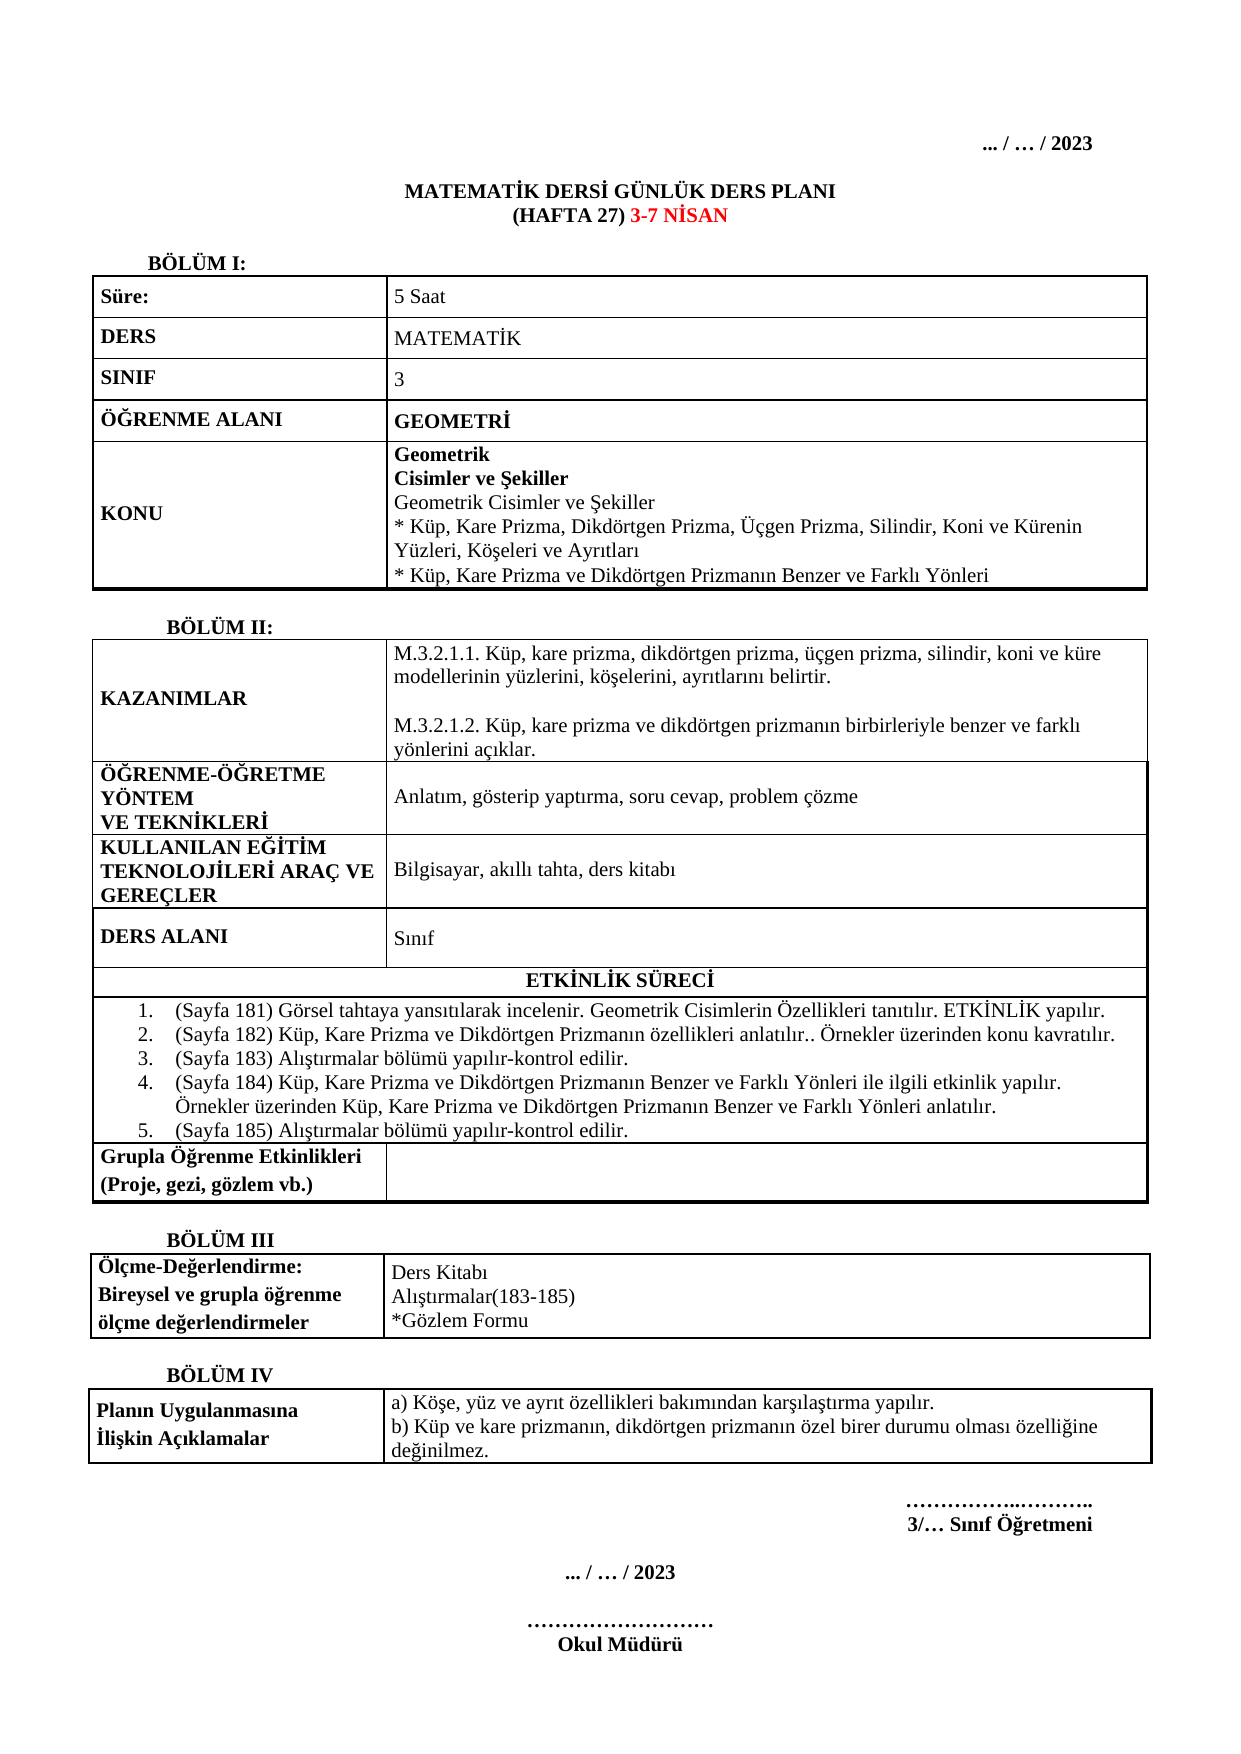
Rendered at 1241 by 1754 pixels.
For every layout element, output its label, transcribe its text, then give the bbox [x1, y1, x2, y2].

text ... / … / 2023 [148, 1560, 1092, 1584]
table_cell DERS [94, 318, 386, 358]
text MATEMATİK DERSİ GÜNLÜK DERS PLANI [148, 179, 1092, 203]
table_header KAZANIMLAR [93, 640, 386, 761]
table_cell MATEMATİK [388, 318, 1146, 358]
subtitle BÖLÜM III [148, 1228, 1092, 1252]
text ... / … / 2023 [148, 131, 1092, 155]
text BÖLÜM I: [148, 251, 1092, 275]
table_cell Bilgisayar, akıllı tahta, ders kitabı [387, 835, 1146, 907]
table_header a) Köşe, yüz ve ayrıt özellikleri bakımından karşılaştırma yapılır. b) Küp ve kare prizmanın, dikdörtgen prizmanın özel birer durumu olması özelliğine değinilmez. [385, 1390, 1150, 1462]
table_header Süre: [94, 277, 386, 317]
table_header M.3.2.1.1. Küp, kare prizma, dikdörtgen prizma, üçgen prizma, silindir, koni ve küre modellerinin yüzlerini, köşelerini, ayrıtlarını belirtir. M.3.2.1.2. Küp, kare prizma ve dikdörtgen prizmanın birbirleriyle benzer ve farklı yönlerini açıklar. [387, 640, 1147, 761]
table_cell ÖĞRENME ALANI [94, 401, 386, 441]
table_cell GEOMETRİ [388, 401, 1146, 441]
table_cell Anlatım, gösterip yaptırma, soru cevap, problem çözme [387, 762, 1146, 834]
text ……………..……….. [148, 1488, 1092, 1512]
text ……………………… [148, 1608, 1092, 1632]
table_cell ETKİNLİK SÜRECİ [94, 968, 1146, 996]
table_cell KONU [94, 442, 386, 587]
table_cell KULLANILAN EĞİTİM TEKNOLOJİLERİ ARAÇ VE GEREÇLER [93, 835, 386, 907]
table_header Ölçme-Değerlendirme: Bireysel ve grupla öğrenme ölçme değerlendirmeler [92, 1255, 383, 1337]
table_cell Grupla Öğrenme Etkinlikleri (Proje, gezi, gözlem vb.) [94, 1144, 386, 1199]
table_header Ders Kitabı Alıştırmalar(183-185) *Gözlem Formu [385, 1255, 1149, 1337]
text 3/… Sınıf Öğretmeni [148, 1512, 1092, 1536]
table_header Planın Uygulanmasına İlişkin Açıklamalar [90, 1390, 383, 1462]
table_cell DERS ALANI [94, 909, 386, 967]
table_cell SINIF [94, 359, 386, 399]
table_cell [387, 1144, 1146, 1199]
text Okul Müdürü [148, 1632, 1092, 1656]
table_cell Geometrik Cisimler ve Şekiller Geometrik Cisimler ve Şekiller * Küp, Kare Prizma, Dikdörtgen Prizma, Üçgen Prizma, Silindir, Koni ve Kürenin Yüzleri, Köşeleri ve Ayrıtları * Küp, Kare Prizma ve Dikdörtgen Prizmanın Benzer ve Farklı Yönleri [388, 442, 1146, 587]
table_cell ÖĞRENME-ÖĞRETME YÖNTEM VE TEKNİKLERİ [93, 762, 386, 834]
subtitle BÖLÜM IV [148, 1363, 1092, 1387]
table_header 5 Saat [388, 277, 1146, 317]
table_cell (Sayfa 181) Görsel tahtaya yansıtılarak incelenir. Geometrik Cisimlerin Özellikleri tanıtılır. ETKİNLİK yapılır. (Sayfa 182) Küp, Kare Prizma ve Dikdörtgen Prizmanın özellikleri anlatılır.. Örnekler üzerinden konu kavratılır. (Sayfa 183) Alıştırmalar bölümü yapılır-kontrol edilir. (Sayfa 184) Küp, Kare Prizma ve Dikdörtgen Prizmanın Benzer ve Farklı Yönleri ile ilgili etkinlik yapılır. Örnekler üzerinden Küp, Kare Prizma ve Dikdörtgen Prizmanın Benzer ve Farklı Yönleri anlatılır. (Sayfa 185) Alıştırmalar bölümü yapılır-kontrol edilir. [94, 998, 1146, 1142]
table_cell Sınıf [387, 909, 1146, 967]
text (HAFTA 27) 3-7 NİSAN [148, 203, 1092, 227]
text BÖLÜM II: [148, 615, 1092, 639]
table_cell 3 [388, 359, 1146, 399]
